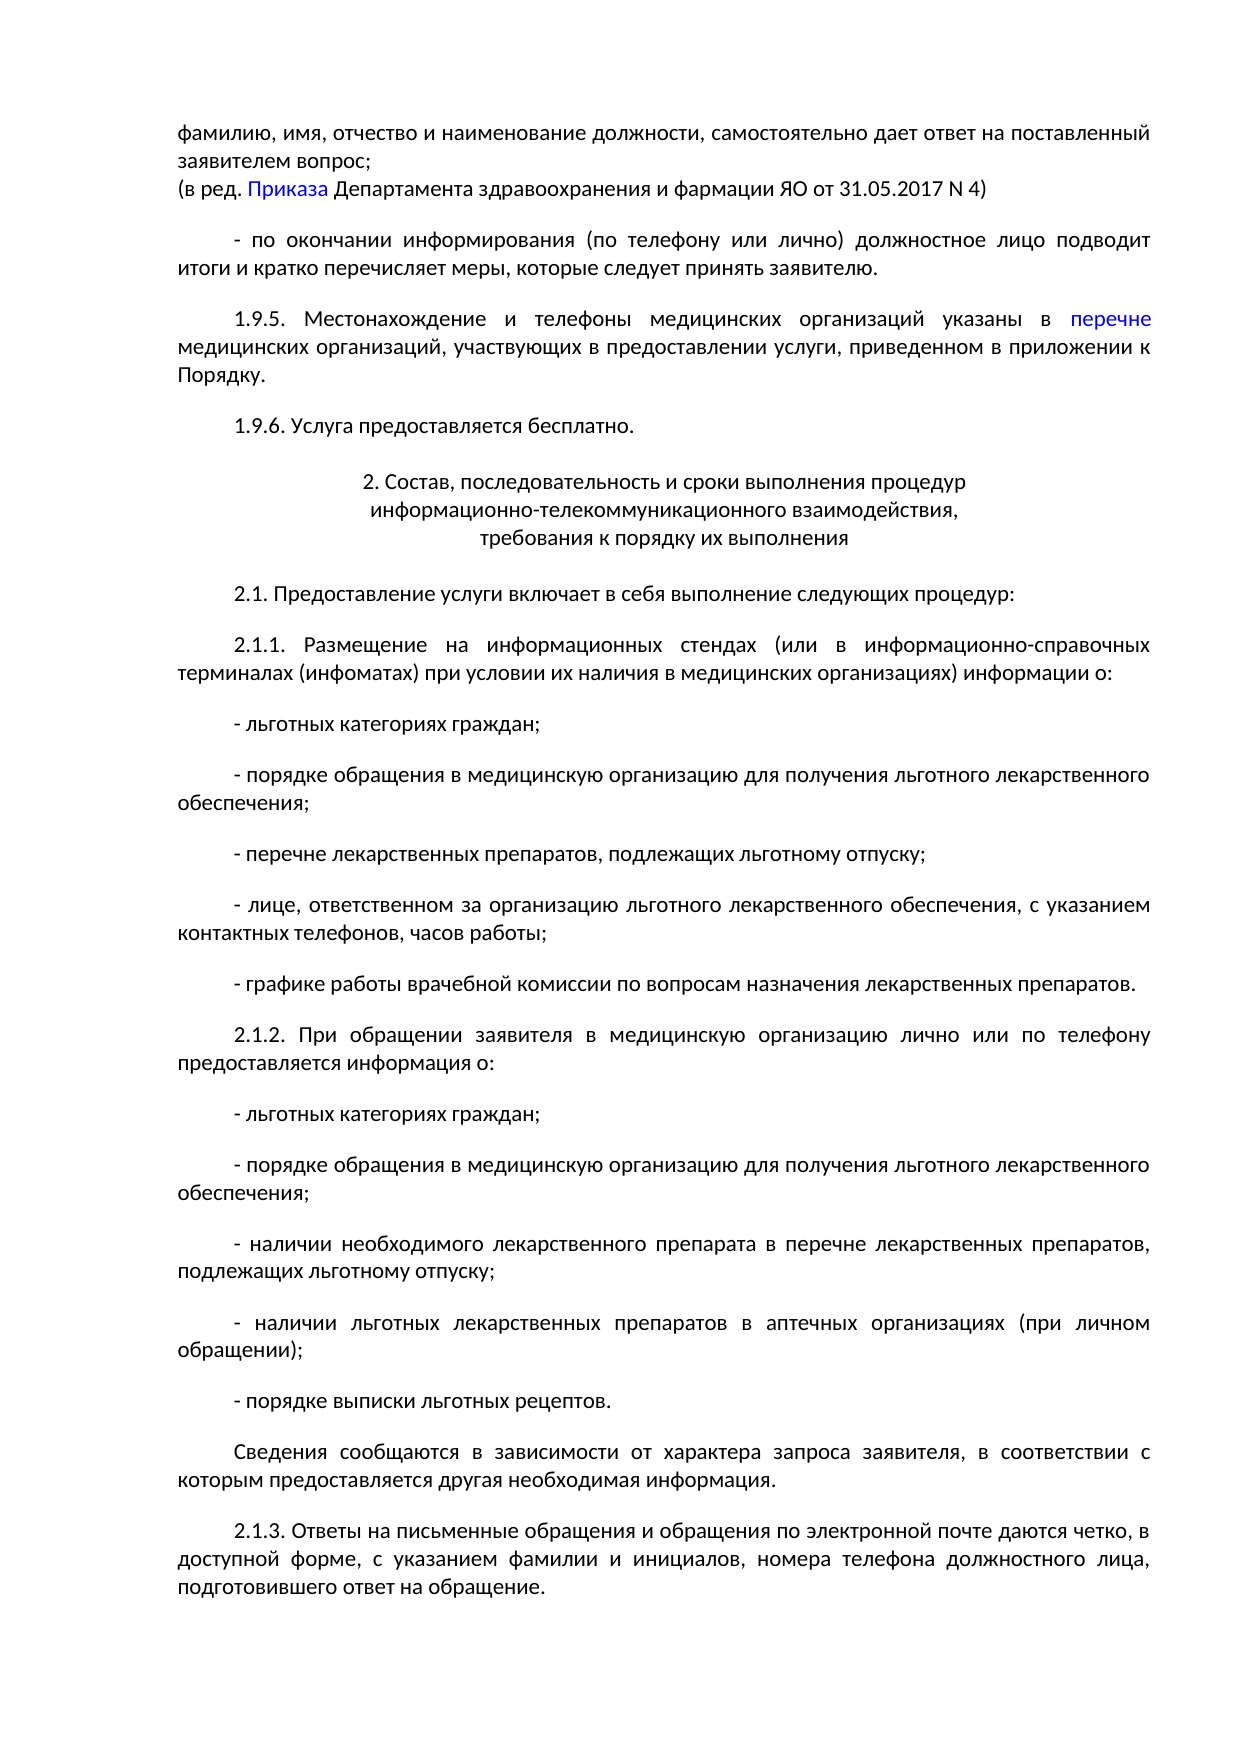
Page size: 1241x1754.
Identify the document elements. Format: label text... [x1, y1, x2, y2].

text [177, 118, 1152, 174]
text 1.9.6. Услуга предоставляется бесплатно. [177, 411, 1152, 439]
text 2.1. Предоставление услуги включает в себя выполнение следующих процедур: [177, 579, 1152, 607]
text 2.1.2. При обращении заявителя в медицинскую организацию лично или по телефону предоставляется информация о: [177, 1020, 1152, 1076]
text - льготных категориях граждан; [177, 709, 1152, 737]
text - лице, ответственном за организацию льготного лекарственного обеспечения, с указанием контактных телефонов, часов работы; [177, 890, 1152, 946]
text информационно-телекоммуникационного взаимодействия, [177, 495, 1152, 523]
text - графике работы врачебной комиссии по вопросам назначения лекарственных препаратов. [177, 969, 1152, 997]
text 2.1.1. Размещение на информационных стендах (или в информационно-справочных терминалах (инфоматах) при условии их наличия в медицинских организациях) информации о: [177, 630, 1152, 686]
text требования к порядку их выполнения [177, 523, 1152, 551]
text Сведения сообщаются в зависимости от характера запроса заявителя, в соответствии с которым предоставляется другая необходимая информация. [177, 1437, 1152, 1493]
text - порядке обращения в медицинскую организацию для получения льготного лекарственного обеспечения; [177, 1150, 1152, 1206]
text - по окончании информирования (по телефону или лично) должностное лицо подводит итоги и кратко перечисляет меры, которые следует принять заявителю. [177, 225, 1152, 281]
text - наличии льготных лекарственных препаратов в аптечных организациях (при личном обращении); [177, 1308, 1152, 1364]
text - наличии необходимого лекарственного препарата в перечне лекарственных препаратов, подлежащих льготному отпуску; [177, 1229, 1152, 1285]
text - порядке обращения в медицинскую организацию для получения льготного лекарственного обеспечения; [177, 760, 1152, 816]
text 2.1.3. Ответы на письменные обращения и обращения по электронной почте даются четко, в доступной форме, с указанием фамилии и инициалов, номера телефона должностного лица, подготовившего ответ на обращение. [177, 1516, 1152, 1601]
text - перечне лекарственных препаратов, подлежащих льготному отпуску; [177, 839, 1152, 867]
text - льготных категориях граждан; [177, 1099, 1152, 1127]
text 1.9.5. Местонахождение и телефоны медицинских организаций указаны в перечне медицинских организаций, участвующих в предоставлении услуги, приведенном в приложении к Порядку. [177, 304, 1152, 388]
text - порядке выписки льготных рецептов. [177, 1387, 1152, 1414]
text (в ред. Приказа Департамента здравоохранения и фармации ЯО от 31.05.2017 N 4) [177, 174, 1152, 202]
text 2. Состав, последовательность и сроки выполнения процедур [177, 467, 1152, 495]
